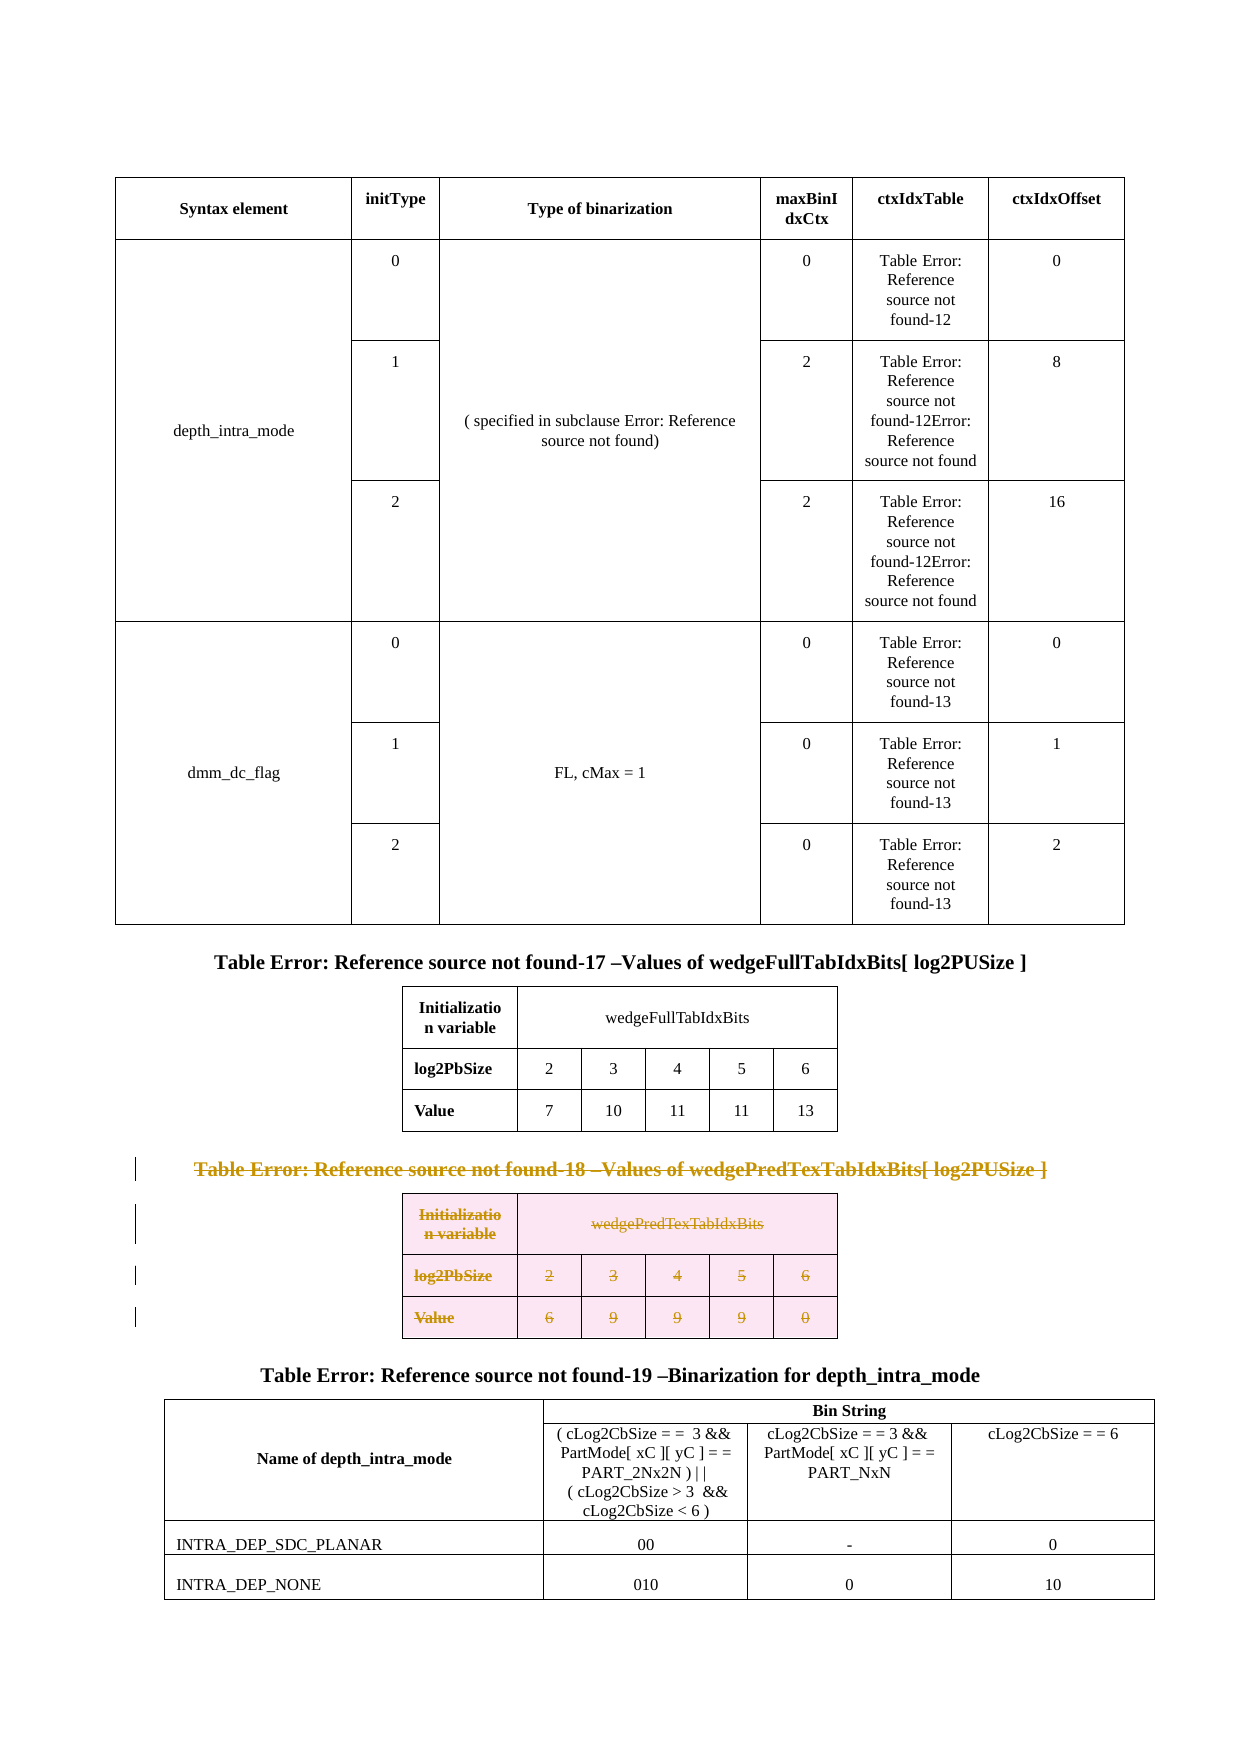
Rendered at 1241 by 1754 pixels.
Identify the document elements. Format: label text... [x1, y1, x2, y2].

table_cell 2 [761, 341, 852, 480]
table_cell 0 [989, 240, 1124, 340]
table_cell 2 [761, 481, 852, 621]
table_cell INTRA_DEP_NONE [165, 1555, 543, 1599]
table_cell 0 [761, 240, 852, 340]
table_cell [853, 723, 988, 823]
table_cell cLog2CbSize = = 6 [952, 1424, 1154, 1520]
table_cell depth_intra_mode [116, 240, 351, 621]
table_cell 0 [352, 240, 439, 340]
table_cell [853, 341, 988, 480]
table_cell FL, cMax = 1 [440, 622, 760, 924]
table_cell [853, 240, 988, 340]
table_header maxBinIdxCtx [761, 178, 852, 239]
table_cell 7 [518, 1090, 581, 1131]
table_header initType [352, 178, 439, 239]
table_cell 10 [952, 1555, 1154, 1599]
table_cell 0 [352, 622, 439, 722]
table_cell 2 [352, 824, 439, 924]
table_cell 2 [352, 481, 439, 621]
table_header ctxIdxOffset [989, 178, 1124, 239]
table_header Syntax element [116, 178, 351, 239]
table_cell 13 [774, 1090, 837, 1131]
table_cell 0 [761, 622, 852, 722]
table_cell 0 [761, 824, 852, 924]
table_header Bin String [544, 1400, 1154, 1423]
table_cell 11 [710, 1090, 773, 1131]
table_header Initialization variable [403, 987, 517, 1047]
table_cell log2PbSize [403, 1049, 517, 1089]
table_cell cLog2CbSize = = 3 && PartMode[ xC ][ yC ] = = PART_NxN [748, 1424, 951, 1520]
table_cell 0 [761, 723, 852, 823]
table_cell [853, 622, 988, 722]
table_cell 1 [352, 723, 439, 823]
table_cell 00 [544, 1521, 747, 1554]
table_cell 4 [646, 1049, 709, 1089]
table_header Name of depth_intra_mode [165, 1400, 543, 1520]
table_header wedgeFullTabIdxBits [518, 987, 837, 1047]
table_cell 0 [748, 1555, 951, 1599]
table_cell 1 [352, 341, 439, 480]
table_cell INTRA_DEP_SDC_PLANAR [165, 1521, 543, 1554]
table_cell 10 [582, 1090, 645, 1131]
table_cell 010 [544, 1555, 747, 1599]
table_header Type of binarization [440, 178, 760, 239]
table_cell 2 [989, 824, 1124, 924]
table_cell Value [403, 1090, 517, 1131]
table_cell 16 [989, 481, 1124, 621]
table_cell 3 [582, 1049, 645, 1089]
table_cell 1 [989, 723, 1124, 823]
table_cell 0 [989, 622, 1124, 722]
table_header ctxIdxTable [853, 178, 988, 239]
table_cell [853, 824, 988, 924]
table_cell 2 [518, 1049, 581, 1089]
table_cell [853, 481, 988, 621]
table_cell 0 [952, 1521, 1154, 1554]
table_cell ( cLog2CbSize = = 3 && PartMode[ xC ][ yC ] = = PART_2Nx2N ) | | ( cLog2CbSize > 3 && cLog2CbSize < 6 ) [544, 1424, 747, 1520]
table_cell dmm_dc_flag [116, 622, 351, 924]
table_cell 6 [774, 1049, 837, 1089]
table_cell 8 [989, 341, 1124, 480]
table_cell 5 [710, 1049, 773, 1089]
table_cell 11 [646, 1090, 709, 1131]
